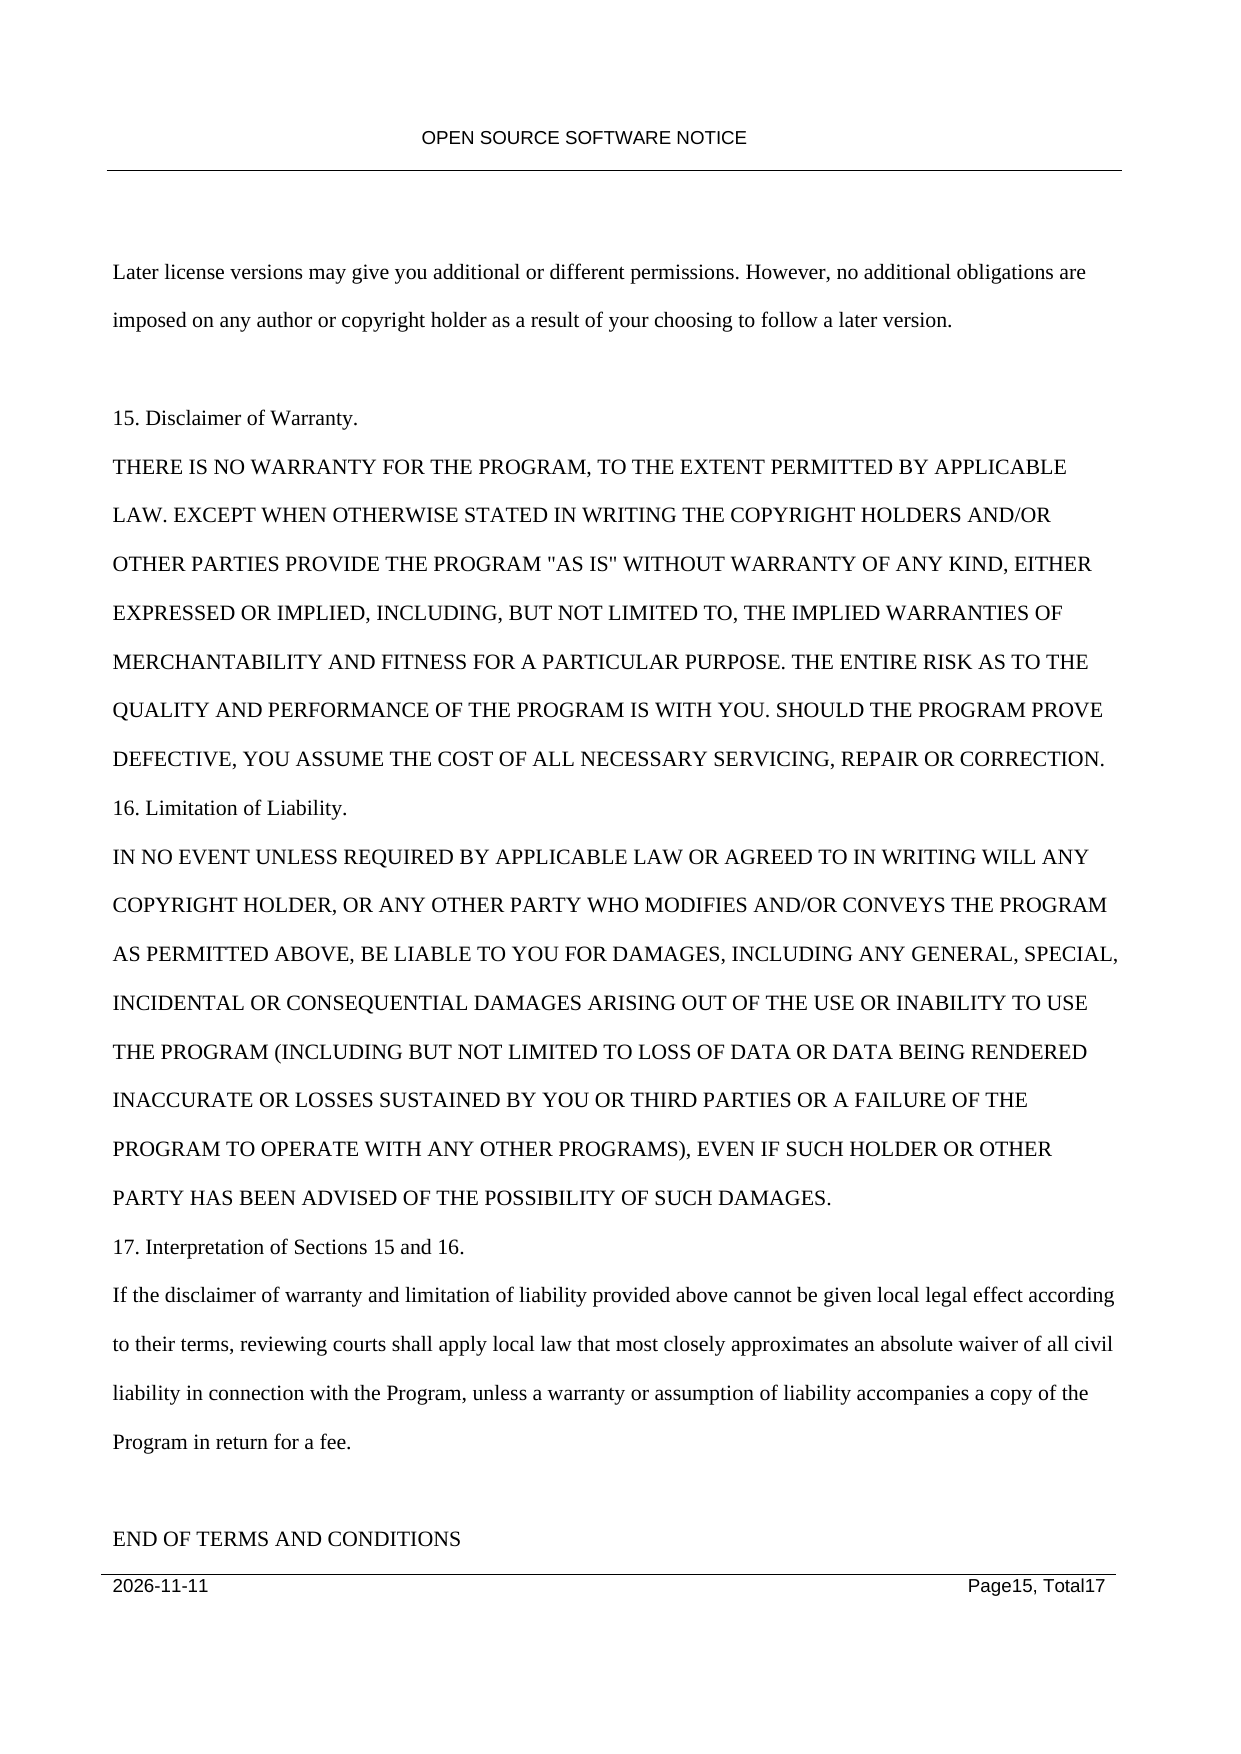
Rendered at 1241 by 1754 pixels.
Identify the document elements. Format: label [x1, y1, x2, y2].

text [112, 206, 1128, 1555]
